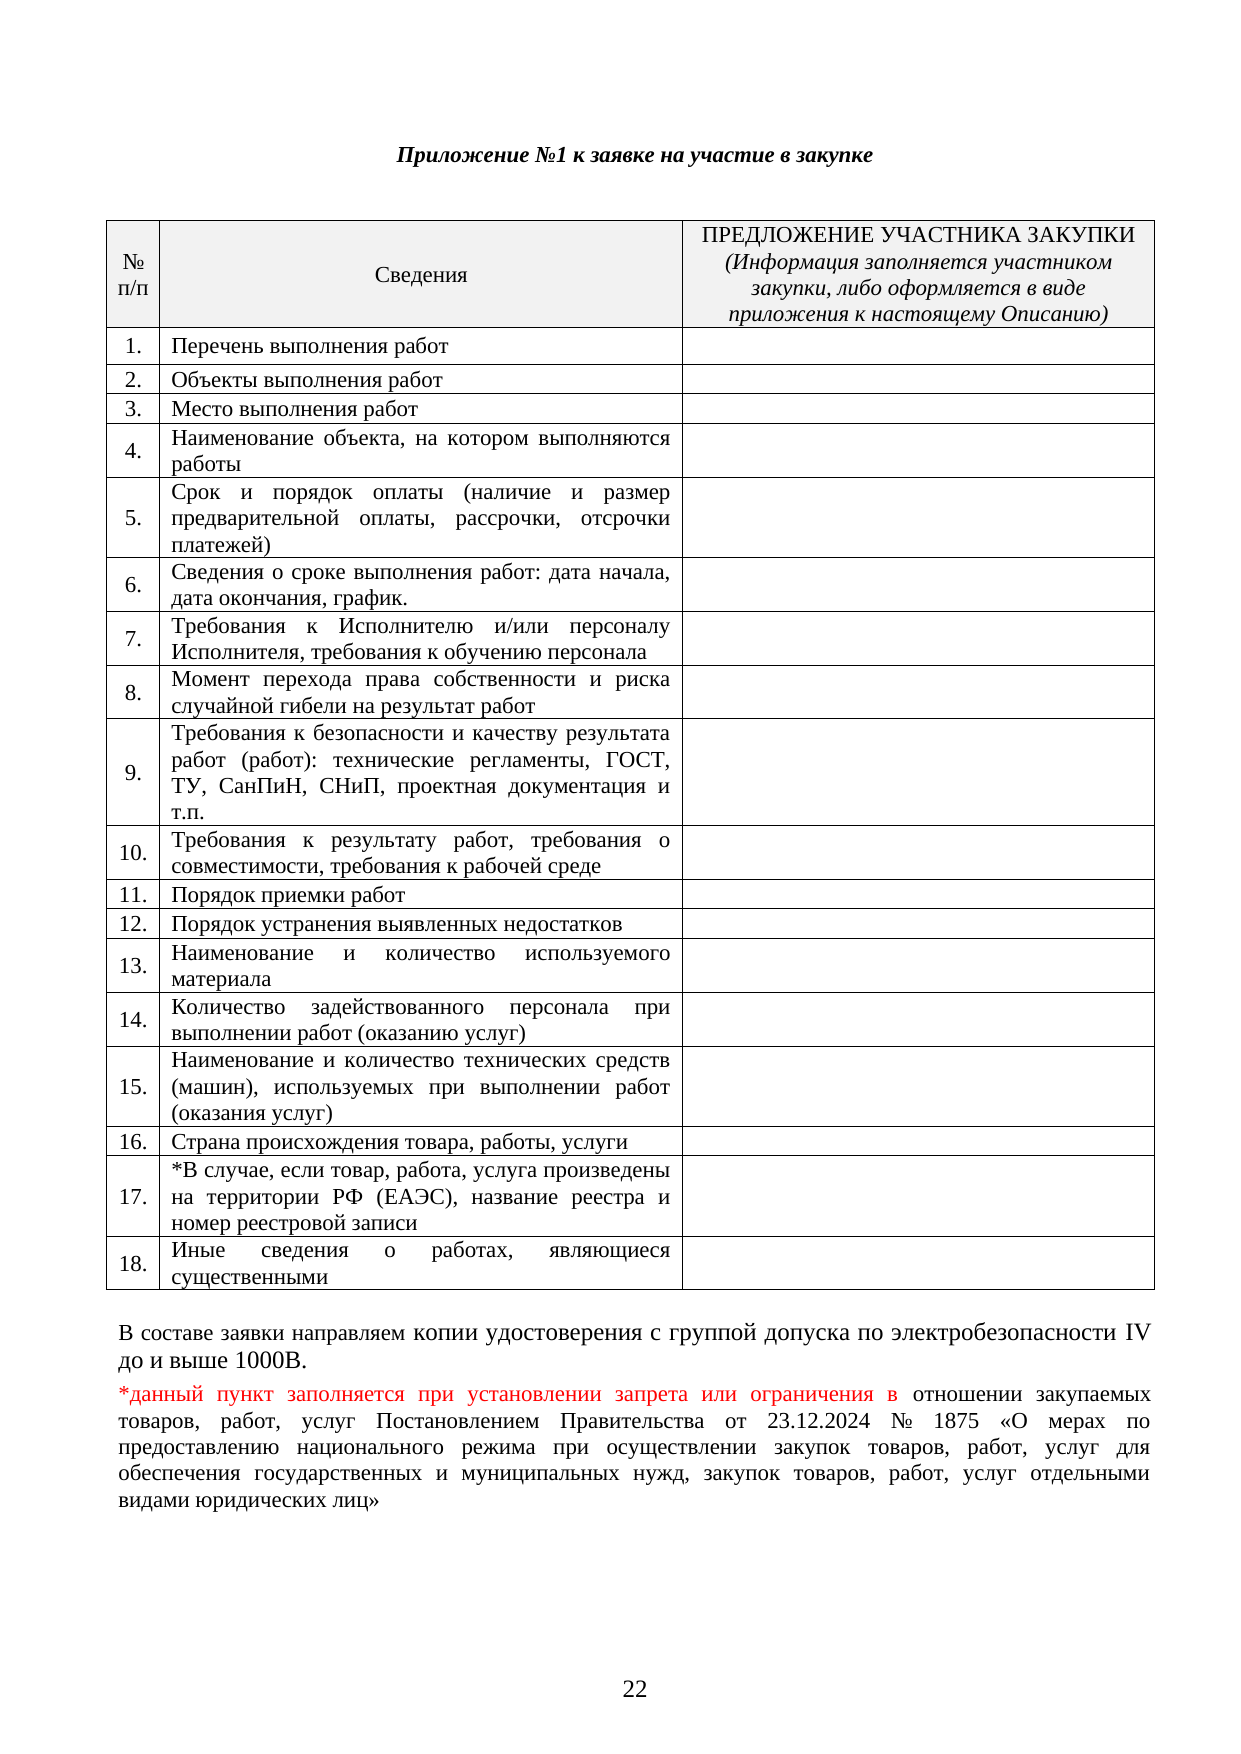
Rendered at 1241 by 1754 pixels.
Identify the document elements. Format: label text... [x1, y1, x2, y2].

table_cell [683, 1156, 1154, 1236]
table_cell [683, 1127, 1154, 1155]
table_header ПРЕДЛОЖЕНИЕ УЧАСТНИКА ЗАКУПКИ (Информация заполняется участником закупки, либо оформляется в виде приложения к настоящему Описанию) [683, 221, 1154, 327]
table_cell [683, 558, 1154, 611]
table_cell 16. [107, 1127, 159, 1155]
table_cell [683, 666, 1154, 718]
table_cell Порядок приемки работ [160, 880, 682, 908]
table_cell Иные сведения о работах, являющиеся существенными [160, 1237, 682, 1289]
table_cell 13. [107, 939, 159, 992]
table_cell Момент перехода права собственности и риска случайной гибели на результат работ [160, 666, 682, 718]
table_cell 2. [107, 365, 159, 393]
table_cell 11. [107, 880, 159, 908]
table_cell Порядок устранения выявленных недостатков [160, 909, 682, 938]
table_cell [683, 880, 1154, 908]
table_cell [683, 612, 1154, 664]
table_cell 10. [107, 826, 159, 878]
table_cell Наименование объекта, на котором выполняются работы [160, 424, 682, 477]
table_cell Место выполнения работ [160, 394, 682, 423]
table_cell [683, 939, 1154, 992]
table_cell 12. [107, 909, 159, 938]
table_cell 7. [107, 612, 159, 664]
table_cell 15. [107, 1047, 159, 1126]
table_cell 14. [107, 993, 159, 1046]
table_cell [683, 328, 1154, 363]
table_cell 6. [107, 558, 159, 611]
table_cell Сведения о сроке выполнения работ: дата начала, дата окончания, график. [160, 558, 682, 611]
table_cell 9. [107, 719, 159, 825]
table_cell [683, 394, 1154, 423]
text *данный пункт заполняется при установлении запрета или ограничения в отношении закупаемых товаров, работ, услуг Постановлением Правительства от 23.12.2024 № 1875 «О мерах по предоставлению национального режима при осуществлении закупок товаров, работ, услуг для обеспечения государственных и муниципальных нужд, закупок товаров, работ, услуг отдельными видами юридических лиц» [118, 1380, 1152, 1512]
table_cell 17. [107, 1156, 159, 1236]
table_cell [683, 909, 1154, 938]
table_cell Требования к безопасности и качеству результата работ (работ): технические регламенты, ГОСТ, ТУ, СанПиН, СНиП, проектная документация и т.п. [160, 719, 682, 825]
table_cell Срок и порядок оплаты (наличие и размер предварительной оплаты, рассрочки, отсрочки платежей) [160, 478, 682, 557]
table_cell Требования к Исполнителю и/или персоналу Исполнителя, требования к обучению персонала [160, 612, 682, 664]
table_cell [683, 1237, 1154, 1289]
table_cell 18. [107, 1237, 159, 1289]
table_cell 8. [107, 666, 159, 718]
table_cell Объекты выполнения работ [160, 365, 682, 393]
table_cell [683, 365, 1154, 393]
table_cell 5. [107, 478, 159, 557]
table_cell Количество задействованного персонала при выполнении работ (оказанию услуг) [160, 993, 682, 1046]
table_cell Наименование и количество технических средств (машин), используемых при выполнении работ (оказания услуг) [160, 1047, 682, 1126]
text Приложение №1 к заявке на участие в закупке [118, 141, 1152, 168]
table_header № п/п [107, 221, 159, 327]
table_cell 3. [107, 394, 159, 423]
table_cell [683, 826, 1154, 878]
table_cell [683, 993, 1154, 1046]
table_cell [683, 478, 1154, 557]
table_cell Наименование и количество используемого материала [160, 939, 682, 992]
table_cell *В случае, если товар, работа, услуга произведены на территории РФ (ЕАЭС), название реестра и номер реестровой записи [160, 1156, 682, 1236]
text В составе заявки направляем копии удостоверения с группой допуска по электробезопасности IV до и выше 1000В. [118, 1317, 1152, 1374]
table_cell Перечень выполнения работ [160, 328, 682, 363]
table_header Сведения [160, 221, 682, 327]
table_cell [683, 424, 1154, 477]
table_cell Страна происхождения товара, работы, услуги [160, 1127, 682, 1155]
table_cell 1. [107, 328, 159, 363]
table_cell Требования к результату работ, требования о совместимости, требования к рабочей среде [160, 826, 682, 878]
table_cell 4. [107, 424, 159, 477]
table_cell [683, 1047, 1154, 1126]
table_cell [683, 719, 1154, 825]
